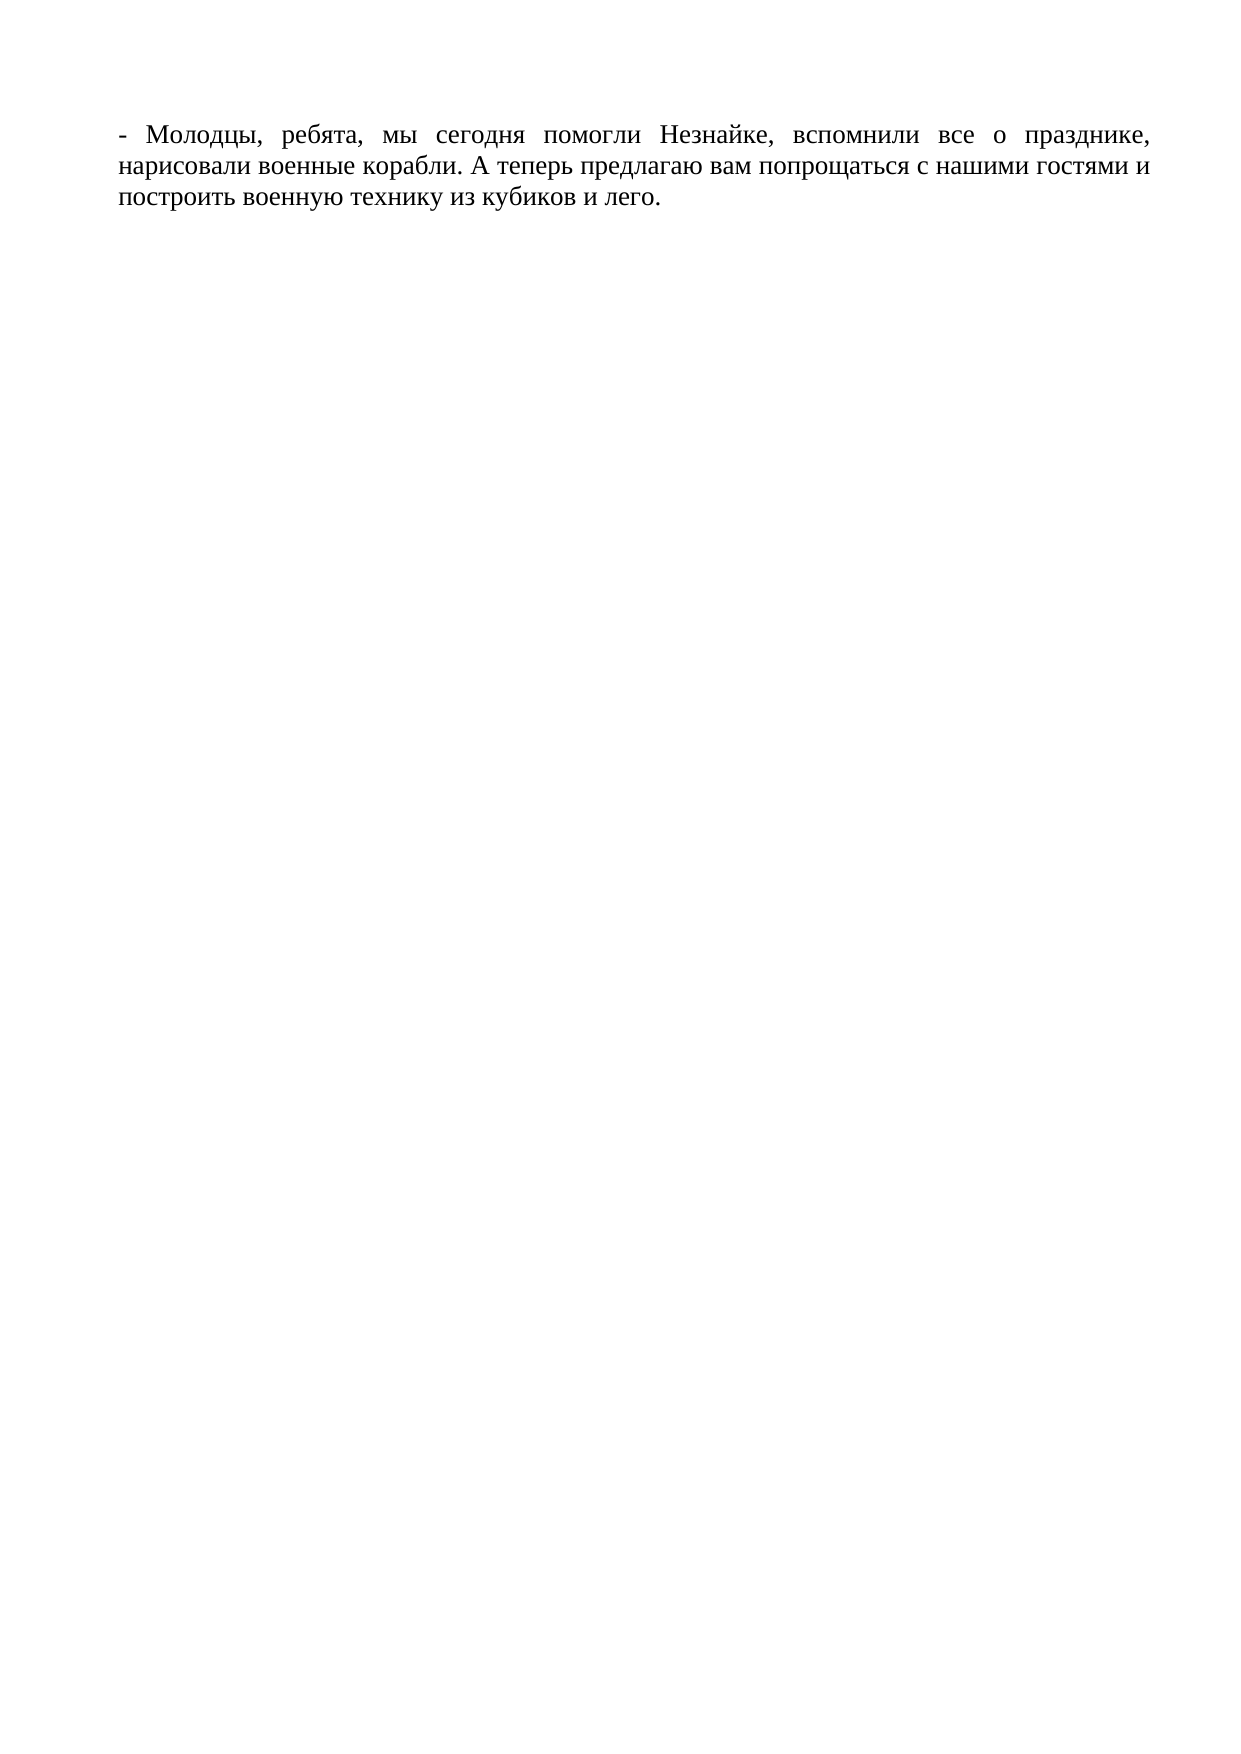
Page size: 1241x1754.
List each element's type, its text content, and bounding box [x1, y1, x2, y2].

text - Молодцы, ребята, мы сегодня помогли Незнайке, вспомнили все о празднике, нарисовали военные корабли. А теперь предлагаю вам попрощаться с нашими гостями и построить военную технику из кубиков и лего. [118, 118, 1152, 212]
